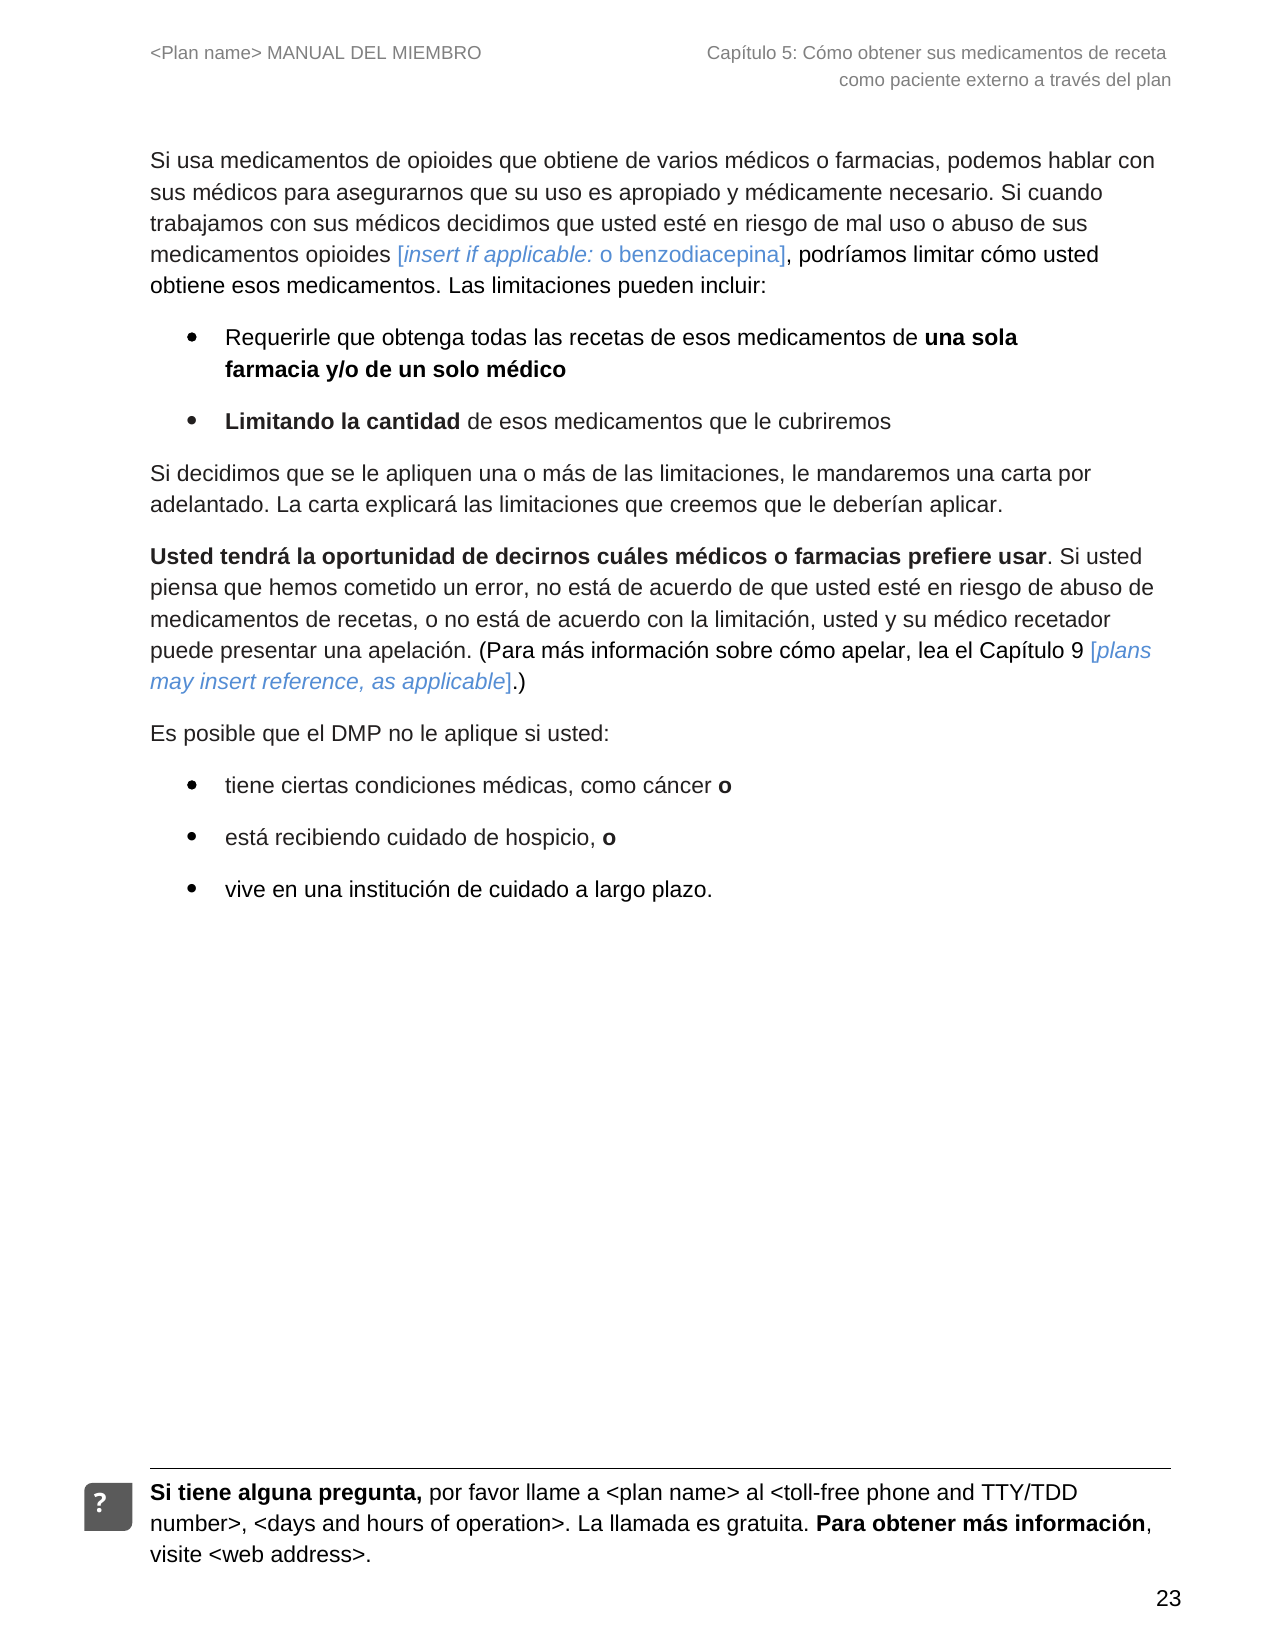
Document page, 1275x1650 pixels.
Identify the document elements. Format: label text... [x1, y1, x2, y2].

text Si decidimos que se le apliquen una o más de las limitaciones, le mandaremos una carta por adelantado. La carta explicará las limitaciones que creemos que le deberían aplicar. [150, 456, 1171, 519]
list tiene ciertas condiciones médicas, como cáncer o [187, 769, 1096, 800]
text Si usa medicamentos de opioides que obtiene de varios médicos o farmacias, podemos hablar con sus médicos para asegurarnos que su uso es apropiado y médicamente necesario. Si cuando trabajamos con sus médicos decidimos que usted esté en riesgo de mal uso o abuso de sus medicamentos opioides [insert if applicable: o benzodiacepina], podríamos limitar cómo usted obtiene esos medicamentos. Las limitaciones pueden incluir: [150, 144, 1171, 300]
text Es posible que el DMP no le aplique si usted: [150, 717, 1171, 748]
list Requerirle que obtenga todas las recetas de esos medicamentos de una sola farmacia y/o de un solo médico [187, 321, 1096, 383]
list vive en una institución de cuidado a largo plazo. [187, 873, 1096, 904]
text Usted tendrá la oportunidad de decirnos cuáles médicos o farmacias prefiere usar. Si usted piensa que hemos cometido un error, no está de acuerdo de que usted esté en riesgo de abuso de medicamentos de recetas, o no está de acuerdo con la limitación, usted y su médico recetador puede presentar una apelación. (Para más información sobre cómo apelar, lea el Capítulo 9 [plans may insert reference, as applicable].) [150, 539, 1171, 696]
list está recibiendo cuidado de hospicio, o [187, 821, 1096, 852]
list Limitando la cantidad de esos medicamentos que le cubriremos [187, 404, 1096, 435]
